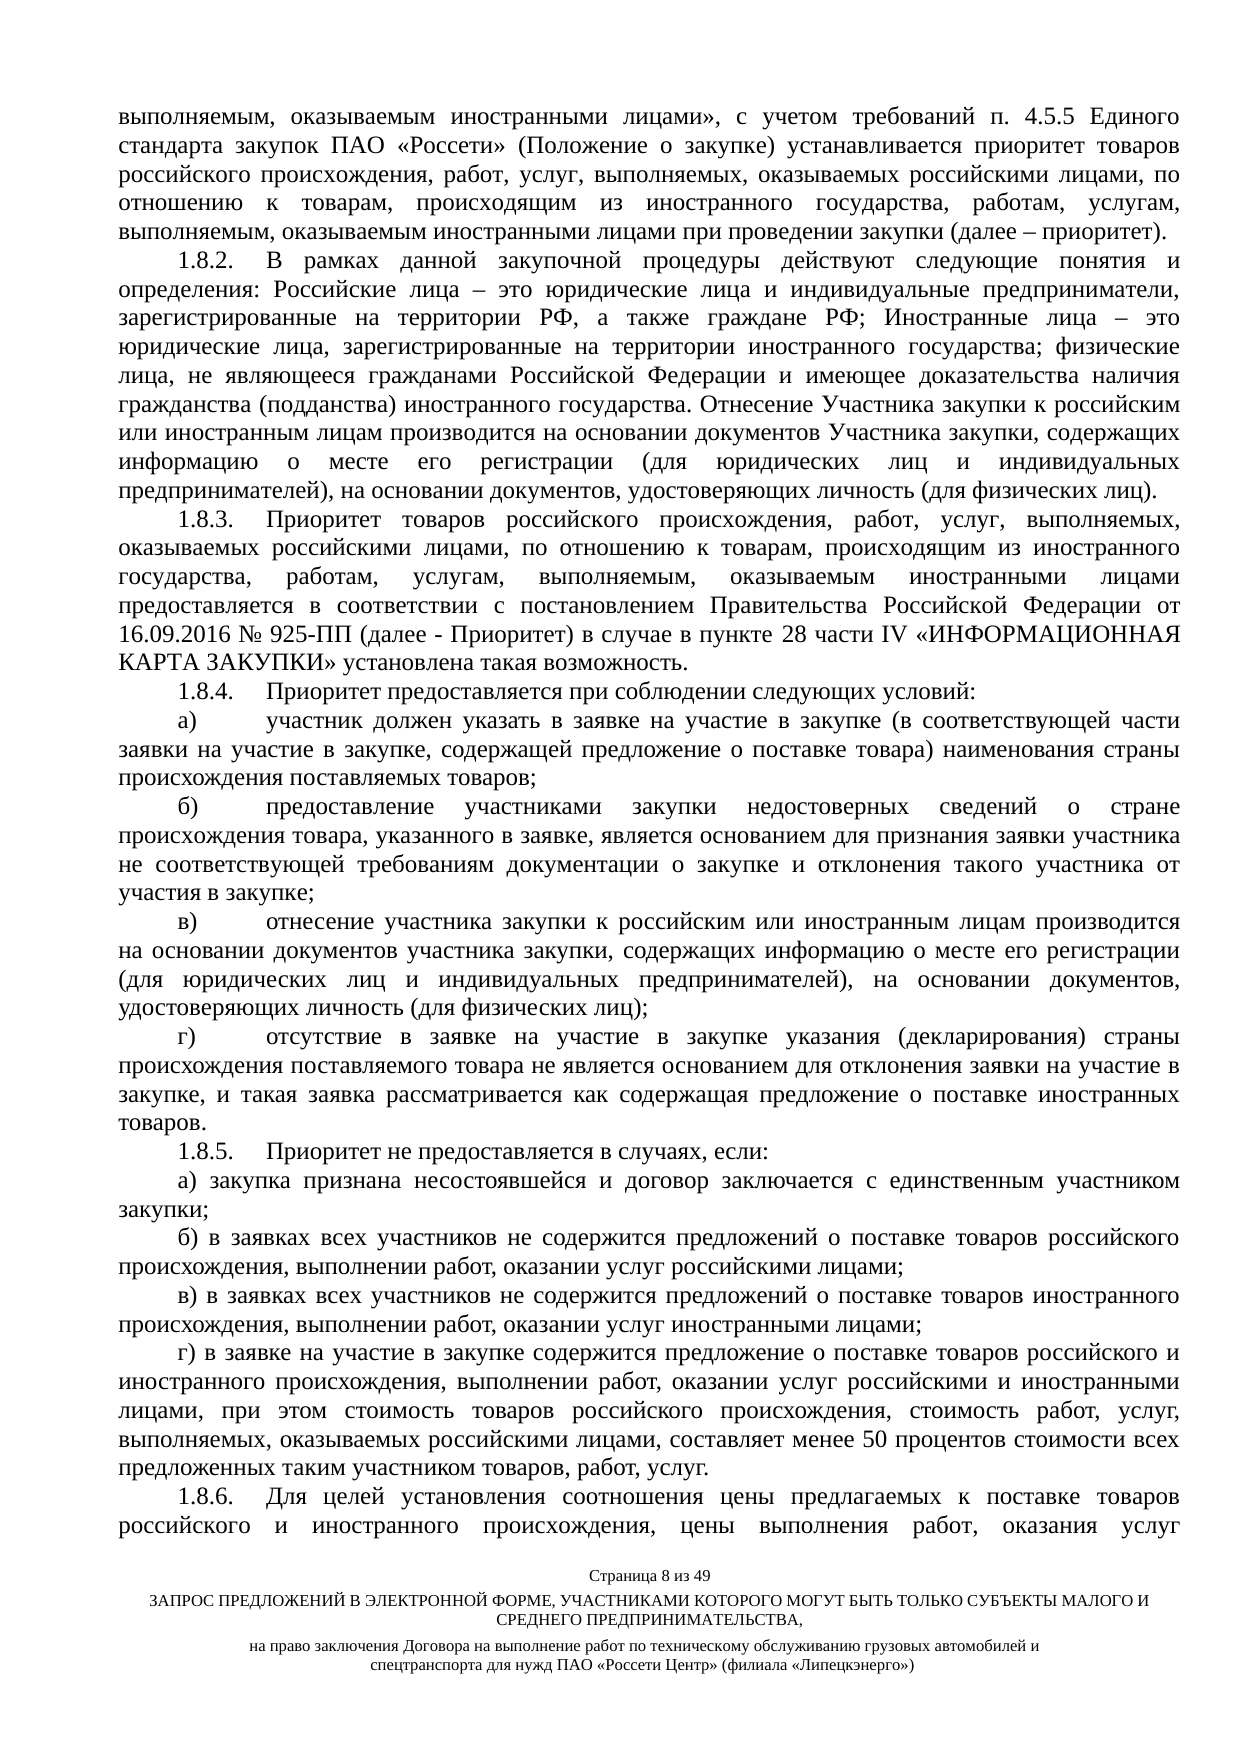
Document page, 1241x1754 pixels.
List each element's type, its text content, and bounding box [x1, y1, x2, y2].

list г) в заявке на участие в закупке содержится предложение о поставке товаров российского и иностранного происхождения, выполнении работ, оказании услуг российскими и иностранными лицами, при этом стоимость товаров российского происхождения, стоимость работ, услуг, выполняемых, оказываемых российскими лицами, составляет менее 50 процентов стоимости всех предложенных таким участником товаров, работ, услуг. [118, 1337, 1181, 1481]
list участник должен указать в заявке на участие в закупке (в соответствующей части заявки на участие в закупке, содержащей предложение о поставке товара) наименования страны происхождения поставляемых товаров; [118, 705, 1181, 791]
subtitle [118, 101, 1181, 245]
list б) в заявках всех участников не содержится предложений о поставке товаров российского происхождения, выполнении работ, оказании услуг российскими лицами; [118, 1222, 1181, 1280]
subtitle Приоритет предоставляется при соблюдении следующих условий: [118, 676, 1181, 705]
list отнесение участника закупки к российским или иностранным лицам производится на основании документов участника закупки, содержащих информацию о месте его регистрации (для юридических лиц и индивидуальных предпринимателей), на основании документов, удостоверяющих личность (для физических лиц); [118, 906, 1181, 1021]
list а) закупка признана несостоявшейся и договор заключается с единственным участником закупки; [118, 1165, 1181, 1222]
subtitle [118, 1481, 1181, 1539]
list в) в заявках всех участников не содержится предложений о поставке товаров иностранного происхождения, выполнении работ, оказании услуг иностранными лицами; [118, 1280, 1181, 1337]
list отсутствие в заявке на участие в закупке указания (декларирования) страны происхождения поставляемого товара не является основанием для отклонения заявки на участие в закупке, и такая заявка рассматривается как содержащая предложение о поставке иностранных товаров. [118, 1021, 1181, 1136]
subtitle Приоритет товаров российского происхождения, работ, услуг, выполняемых, оказываемых российскими лицами, по отношению к товарам, происходящим из иностранного государства, работам, услугам, выполняемым, оказываемым иностранными лицами предоставляется в соответствии с постановлением Правительства Российской Федерации от 16.09.2016 № 925-ПП (далее - Приоритет) в случае в пункте 28 части IV «ИНФОРМАЦИОННАЯ КАРТА ЗАКУПКИ» установлена такая возможность. [118, 504, 1181, 676]
subtitle Приоритет не предоставляется в случаях, если: [118, 1136, 1181, 1165]
subtitle В рамках данной закупочной процедуры действуют следующие понятия и определения: Российские лица – это юридические лица и индивидуальные предприниматели, зарегистрированные на территории РФ, а также граждане РФ; Иностранные лица – это юридические лица, зарегистрированные на территории иностранного государства; физические лица, не являющееся гражданами Российской Федерации и имеющее доказательства наличия гражданства (подданства) иностранного государства. Отнесение Участника закупки к российским или иностранным лицам производится на основании документов Участника закупки, содержащих информацию о месте его регистрации (для юридических лиц и индивидуальных предпринимателей), на основании документов, удостоверяющих личность (для физических лиц). [118, 245, 1181, 504]
list предоставление участниками закупки недостоверных сведений о стране происхождения товара, указанного в заявке, является основанием для признания заявки участника не соответствующей требованиям документации о закупке и отклонения такого участника от участия в закупке; [118, 791, 1181, 906]
